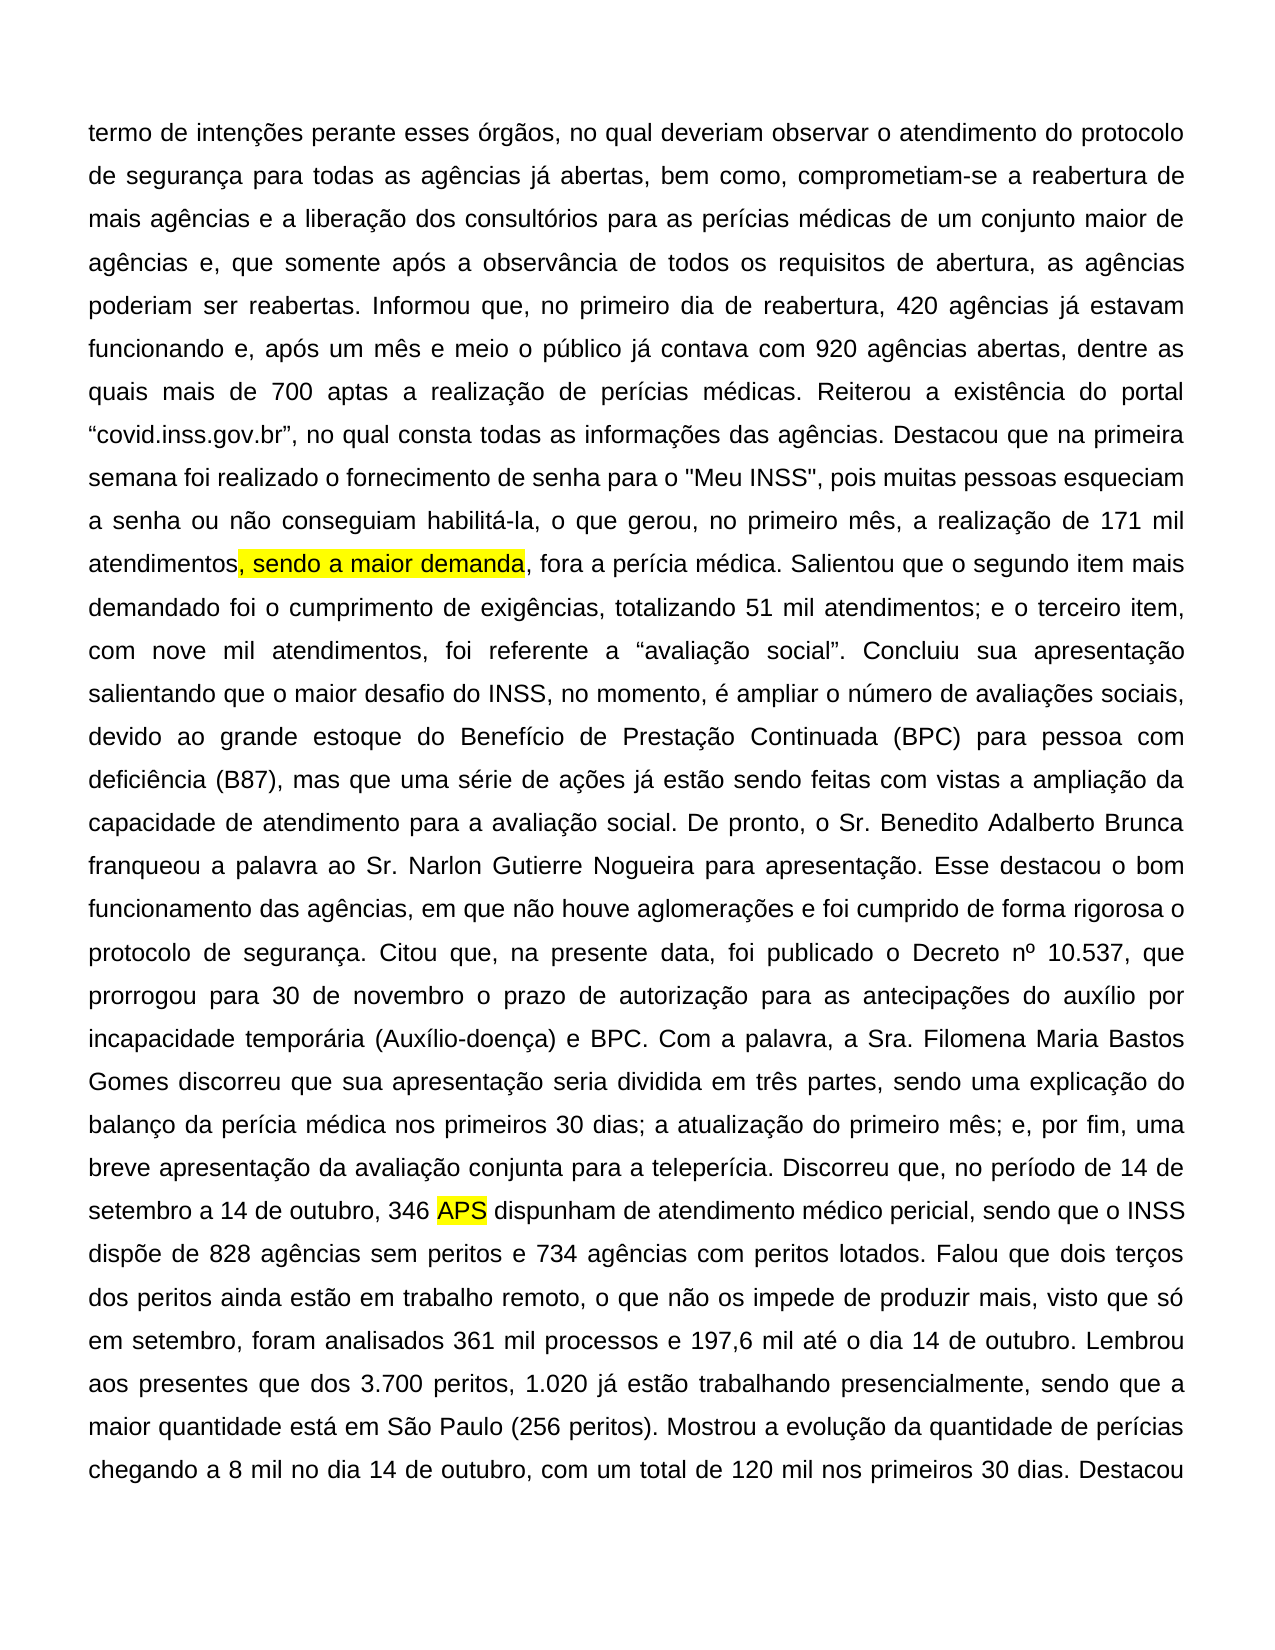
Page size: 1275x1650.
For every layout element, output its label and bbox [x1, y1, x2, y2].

text [87, 118, 1186, 1484]
